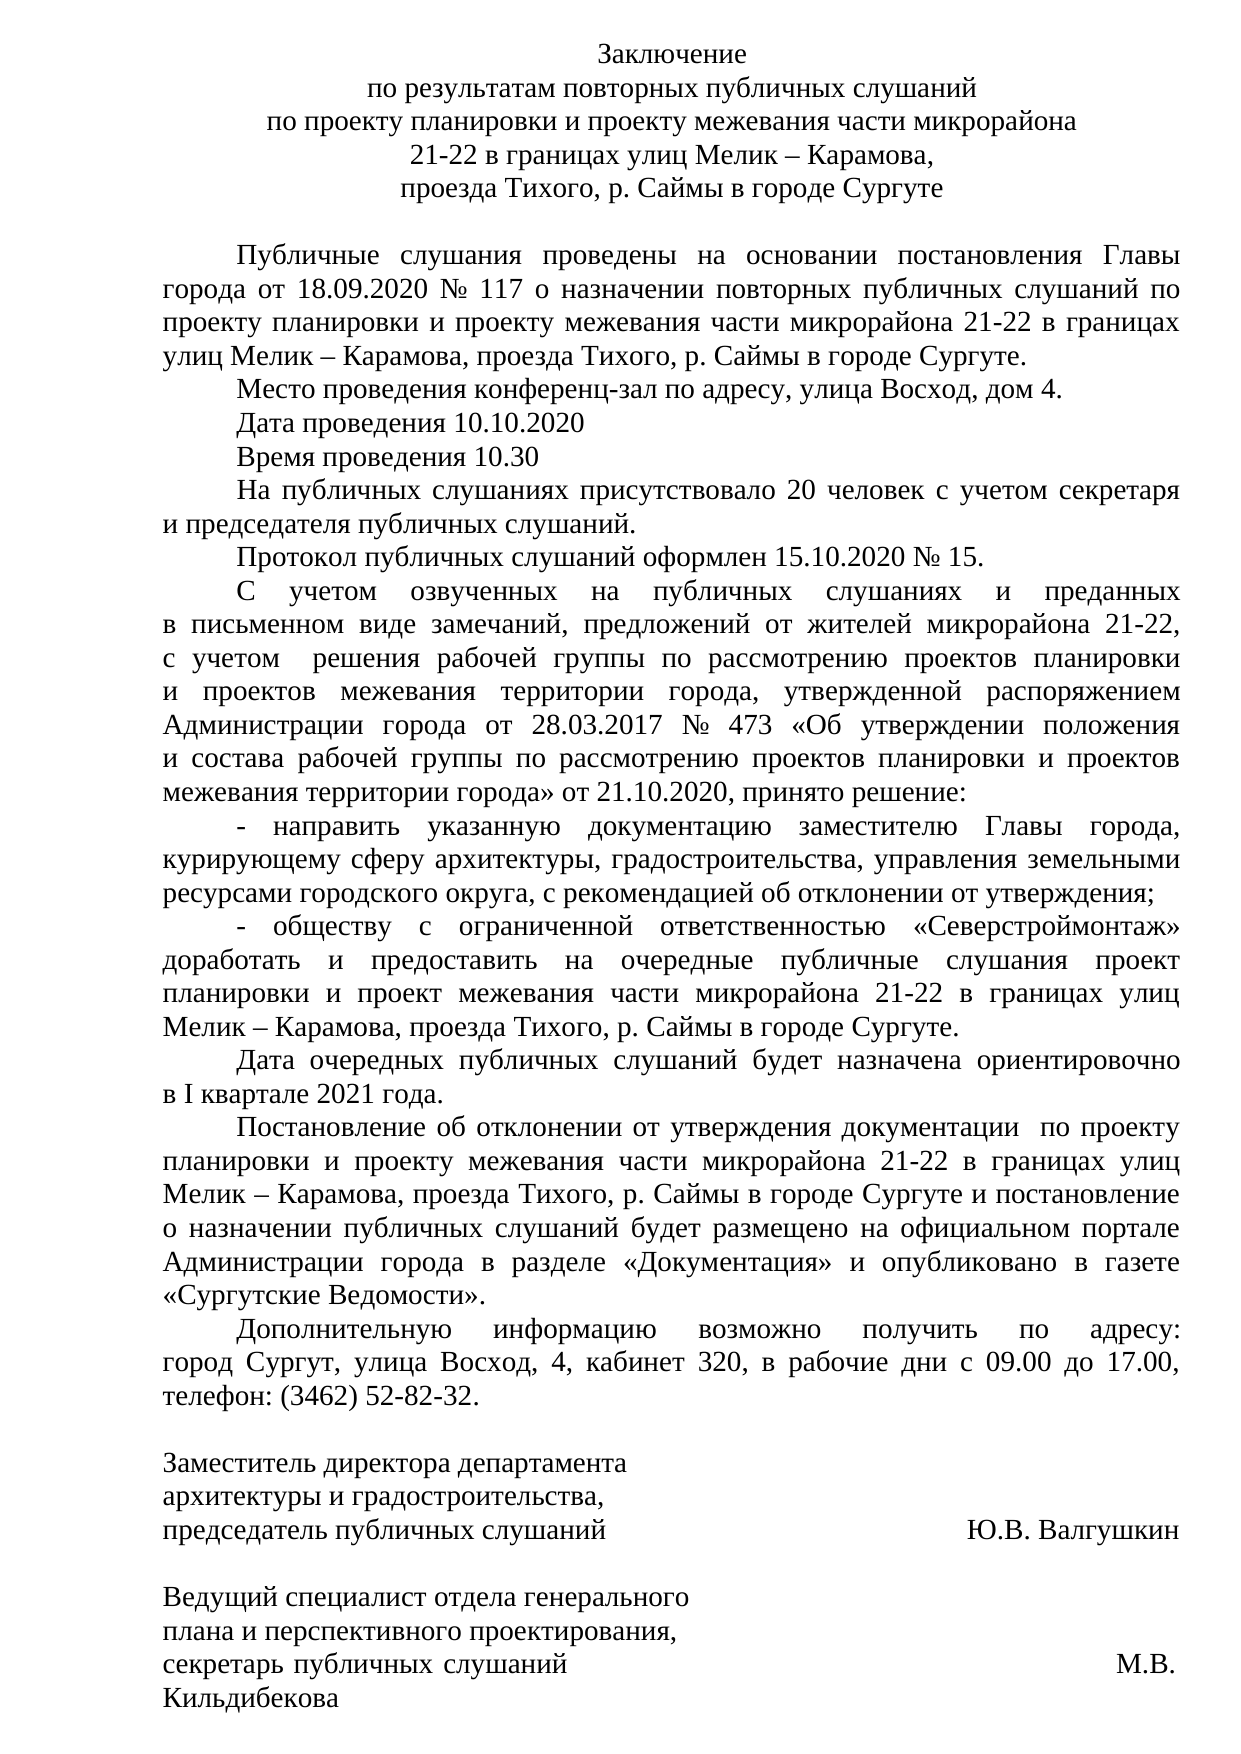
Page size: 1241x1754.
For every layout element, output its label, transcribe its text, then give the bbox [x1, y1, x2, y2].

text по проекту планировки и проекту межевания части микрорайона [162, 103, 1181, 137]
text - обществу с ограниченной ответственностью «Северстроймонтаж» доработать и предоставить на очередные публичные слушания проект планировки и проект межевания части микрорайона 21-22 в границах улиц Мелик – Карамова, проезда Тихого, р. Саймы в городе Сургуте. [162, 908, 1181, 1042]
text проезда Тихого, р. Саймы в городе Сургуте [162, 170, 1181, 204]
text Заключение [162, 36, 1181, 70]
text На публичных слушаниях присутствовало 20 человек с учетом секретаря и председателя публичных слушаний. [162, 472, 1181, 539]
text Время проведения 10.30 [200, 439, 1181, 472]
text по результатам повторных публичных слушаний [162, 70, 1181, 103]
text архитектуры и градостроительства, [162, 1478, 1181, 1512]
text Публичные слушания проведены на основании постановления Главы города от 18.09.2020 № 117 о назначении повторных публичных слушаний по проекту планировки и проекту межевания части микрорайона 21-22 в границах улиц Мелик – Карамова, проезда Тихого, р. Саймы в городе Сургуте. [162, 237, 1181, 372]
text председатель публичных слушаний Ю.В. Валгушкин [162, 1512, 1181, 1546]
text Постановление об отклонении от утверждения документации по проекту планировки и проекту межевания части микрорайона 21-22 в границах улиц Мелик – Карамова, проезда Тихого, р. Саймы в городе Сургуте и постановление о назначении публичных слушаний будет размещено на официальном портале Администрации города в разделе «Документация» и опубликовано в газете «Сургутские Ведомости». [162, 1109, 1181, 1311]
text Заместитель директора департамента [162, 1445, 1181, 1478]
text Протокол публичных слушаний оформлен 15.10.2020 № 15. [162, 539, 1181, 573]
text Ведущий специалист отдела генерального [162, 1579, 1181, 1613]
text Дополнительную информацию возможно получить по адресу: город Сургут, улица Восход, 4, кабинет 320, в рабочие дни с 09.00 до 17.00, телефон: (3462) 52-82-32. [162, 1311, 1181, 1411]
text - направить указанную документацию заместителю Главы города, курирующему сферу архитектуры, градостроительства, управления земельными ресурсами городского округа, с рекомендацией об отклонении от утверждения; [162, 808, 1181, 908]
text плана и перспективного проектирования, [162, 1613, 1181, 1646]
text Место проведения конференц-зал по адресу, улица Восход, дом 4. [162, 372, 1148, 405]
text секретарь публичных слушаний М.В. Кильдибекова [162, 1646, 1181, 1713]
text 21-22 в границах улиц Мелик – Карамова, [162, 137, 1181, 170]
text Дата проведения 10.10.2020 [200, 405, 1181, 439]
text Дата очередных публичных слушаний будет назначена ориентировочно в I квартале 2021 года. [162, 1042, 1181, 1109]
text С учетом озвученных на публичных слушаниях и преданных в письменном виде замечаний, предложений от жителей микрорайона 21-22, с учетом решения рабочей группы по рассмотрению проектов планировки и проектов межевания территории города, утвержденной распоряжением Администрации города от 28.03.2017 № 473 «Об утверждении положения и состава рабочей группы по рассмотрению проектов планировки и проектов межевания территории города» от 21.10.2020, принято решение: [162, 573, 1181, 808]
